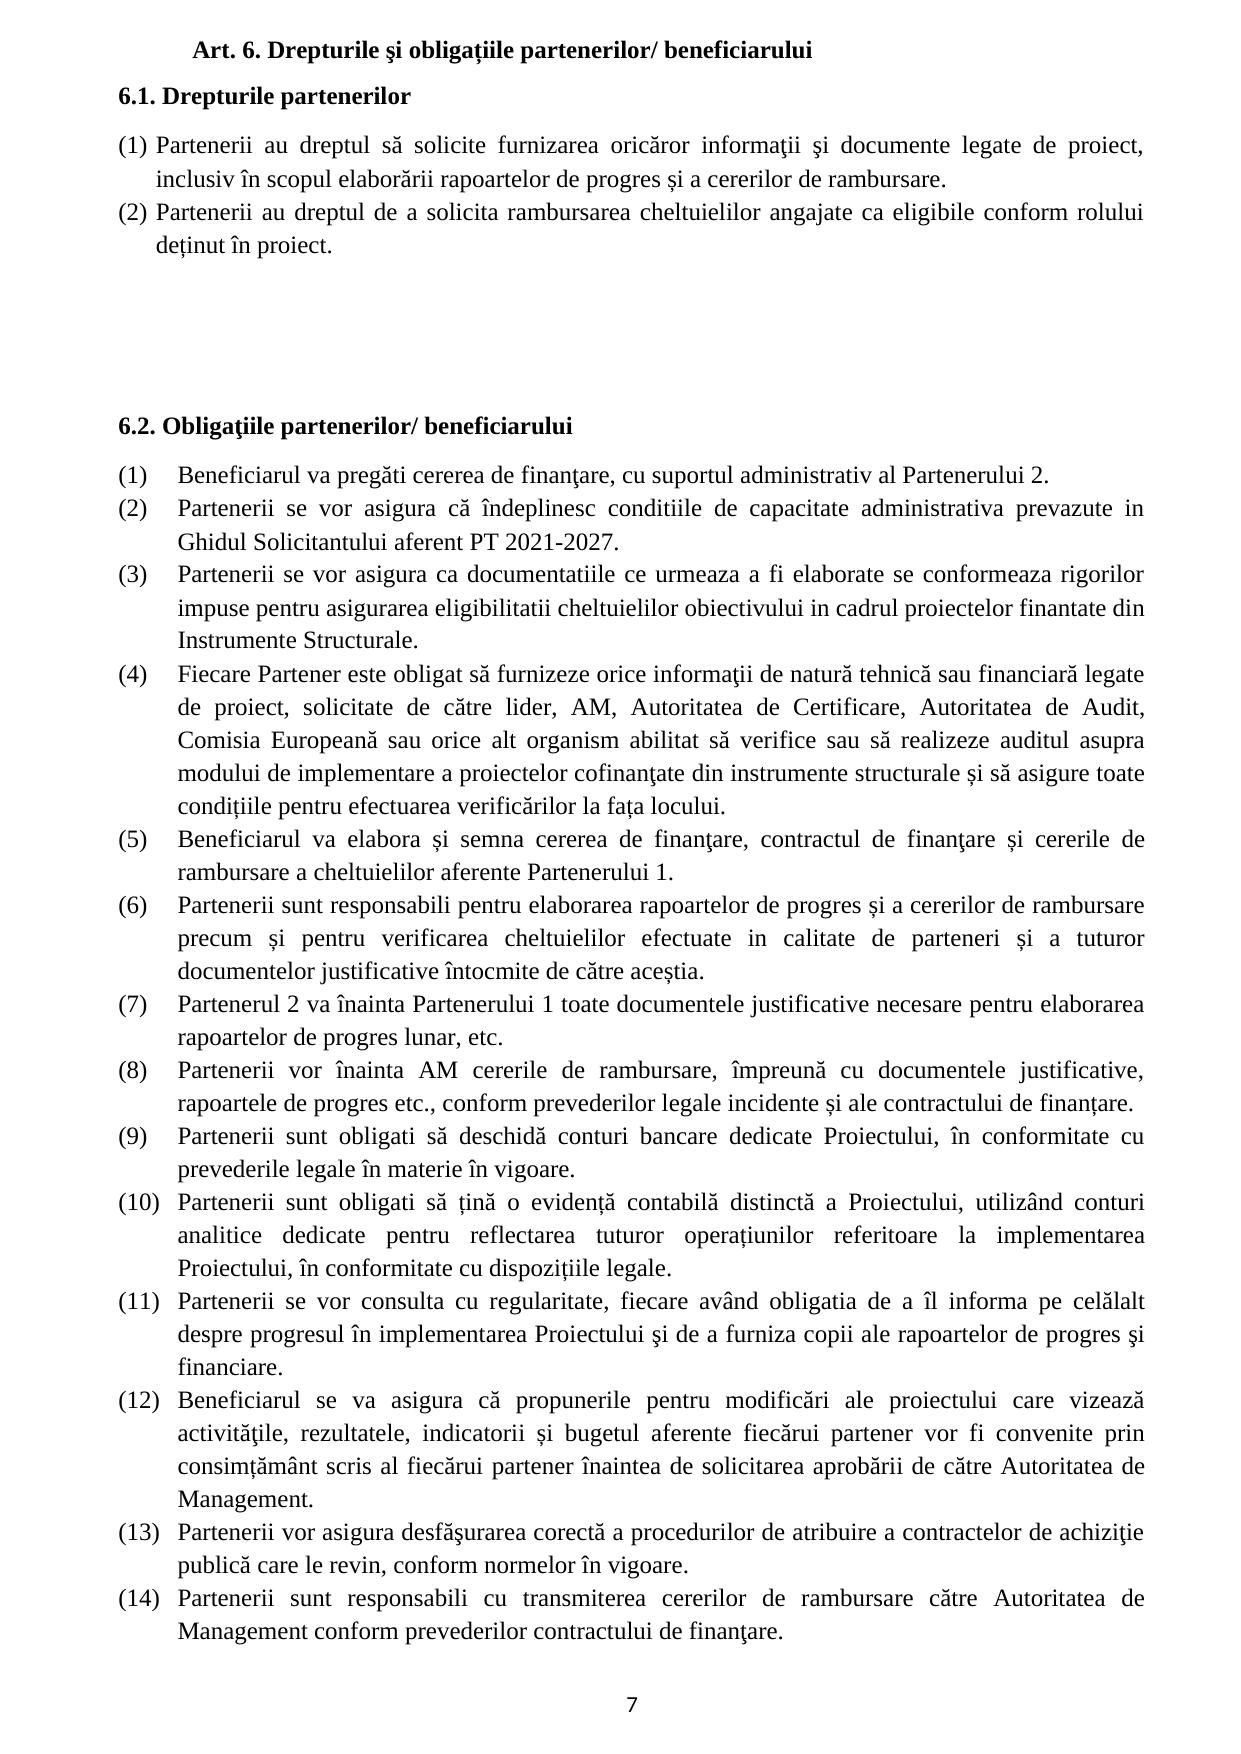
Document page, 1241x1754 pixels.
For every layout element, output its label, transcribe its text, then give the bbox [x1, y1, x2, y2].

list Partenerii se vor asigura că îndeplinesc conditiile de capacitate administrativa prevazute in Ghidul Solicitantului aferent PT 2021-2027. [118, 493, 1146, 555]
text 6.1. Drepturile partenerilor [118, 81, 1146, 110]
list Fiecare Partener este obligat să furnizeze orice informaţii de natură tehnică sau financiară legate de proiect, solicitate de către lider, AM, Autoritatea de Certificare, Autoritatea de Audit, Comisia Europeană sau orice alt organism abilitat să verifice sau să realizeze auditul asupra modului de implementare a proiectelor cofinanţate din instrumente structurale și să asigure toate condițiile pentru efectuarea verificărilor la fața locului. [118, 659, 1146, 819]
list Partenerii vor înainta AM cererile de rambursare, împreună cu documentele justificative, rapoartele de progres etc., conform prevederilor legale incidente și ale contractului de finanțare. [118, 1055, 1146, 1117]
list Beneficiarul va pregăti cererea de finanţare, cu suportul administrativ al Partenerului 2. [118, 461, 1146, 489]
list Partenerul 2 va înainta Partenerului 1 toate documentele justificative necesare pentru elaborarea rapoartelor de progres lunar, etc. [118, 989, 1146, 1051]
list Partenerii sunt obligati să deschidă conturi bancare dedicate Proiectului, în conformitate cu prevederile legale în materie în vigoare. [118, 1121, 1146, 1183]
subtitle Art. 6. Drepturile şi obligațiile partenerilor/ beneficiarului [118, 35, 1146, 64]
list Partenerii sunt responsabili cu transmiterea cererilor de rambursare către Autoritatea de Management conform prevederilor contractului de finanţare. [118, 1583, 1146, 1645]
list Partenerii se vor consulta cu regularitate, fiecare având obligatia de a îl informa pe celălalt despre progresul în implementarea Proiectului şi de a furniza copii ale rapoartelor de progres şi financiare. [118, 1286, 1146, 1381]
list Partenerii se vor asigura ca documentatiile ce urmeaza a fi elaborate se conformeaza rigorilor impuse pentru asigurarea eligibilitatii cheltuielilor obiectivului in cadrul proiectelor finantate din Instrumente Structurale. [118, 559, 1146, 654]
list Beneficiarul se va asigura că propunerile pentru modificări ale proiectului care vizează activităţile, rezultatele, indicatorii și bugetul aferente fiecărui partener vor fi convenite prin consimțământ scris al fiecărui partener înaintea de solicitarea aprobării de către Autoritatea de Management. [118, 1385, 1146, 1513]
list Partenerii sunt responsabili pentru elaborarea rapoartelor de progres și a cererilor de rambursare precum și pentru verificarea cheltuielilor efectuate in calitate de parteneri și a tuturor documentelor justificative întocmite de către aceștia. [118, 890, 1146, 984]
list Partenerii au dreptul de a solicita rambursarea cheltuielilor angajate ca eligibile conform rolului deținut în proiect. [118, 197, 1146, 258]
list Beneficiarul va elabora și semna cererea de finanţare, contractul de finanţare și cererile de rambursare a cheltuielilor aferente Partenerului 1. [118, 824, 1146, 886]
list Partenerii sunt obligati să țină o evidență contabilă distinctă a Proiectului, utilizând conturi analitice dedicate pentru reflectarea tuturor operațiunilor referitoare la implementarea Proiectului, în conformitate cu dispozițiile legale. [118, 1187, 1146, 1282]
list Partenerii vor asigura desfăşurarea corectă a procedurilor de atribuire a contractelor de achiziţie publică care le revin, conform normelor în vigoare. [118, 1517, 1146, 1579]
text 6.2. Obligaţiile partenerilor/ beneficiarului [118, 411, 1146, 439]
list Partenerii au dreptul să solicite furnizarea oricăror informaţii şi documente legate de proiect, inclusiv în scopul elaborării rapoartelor de progres și a cererilor de rambursare. [118, 131, 1146, 192]
